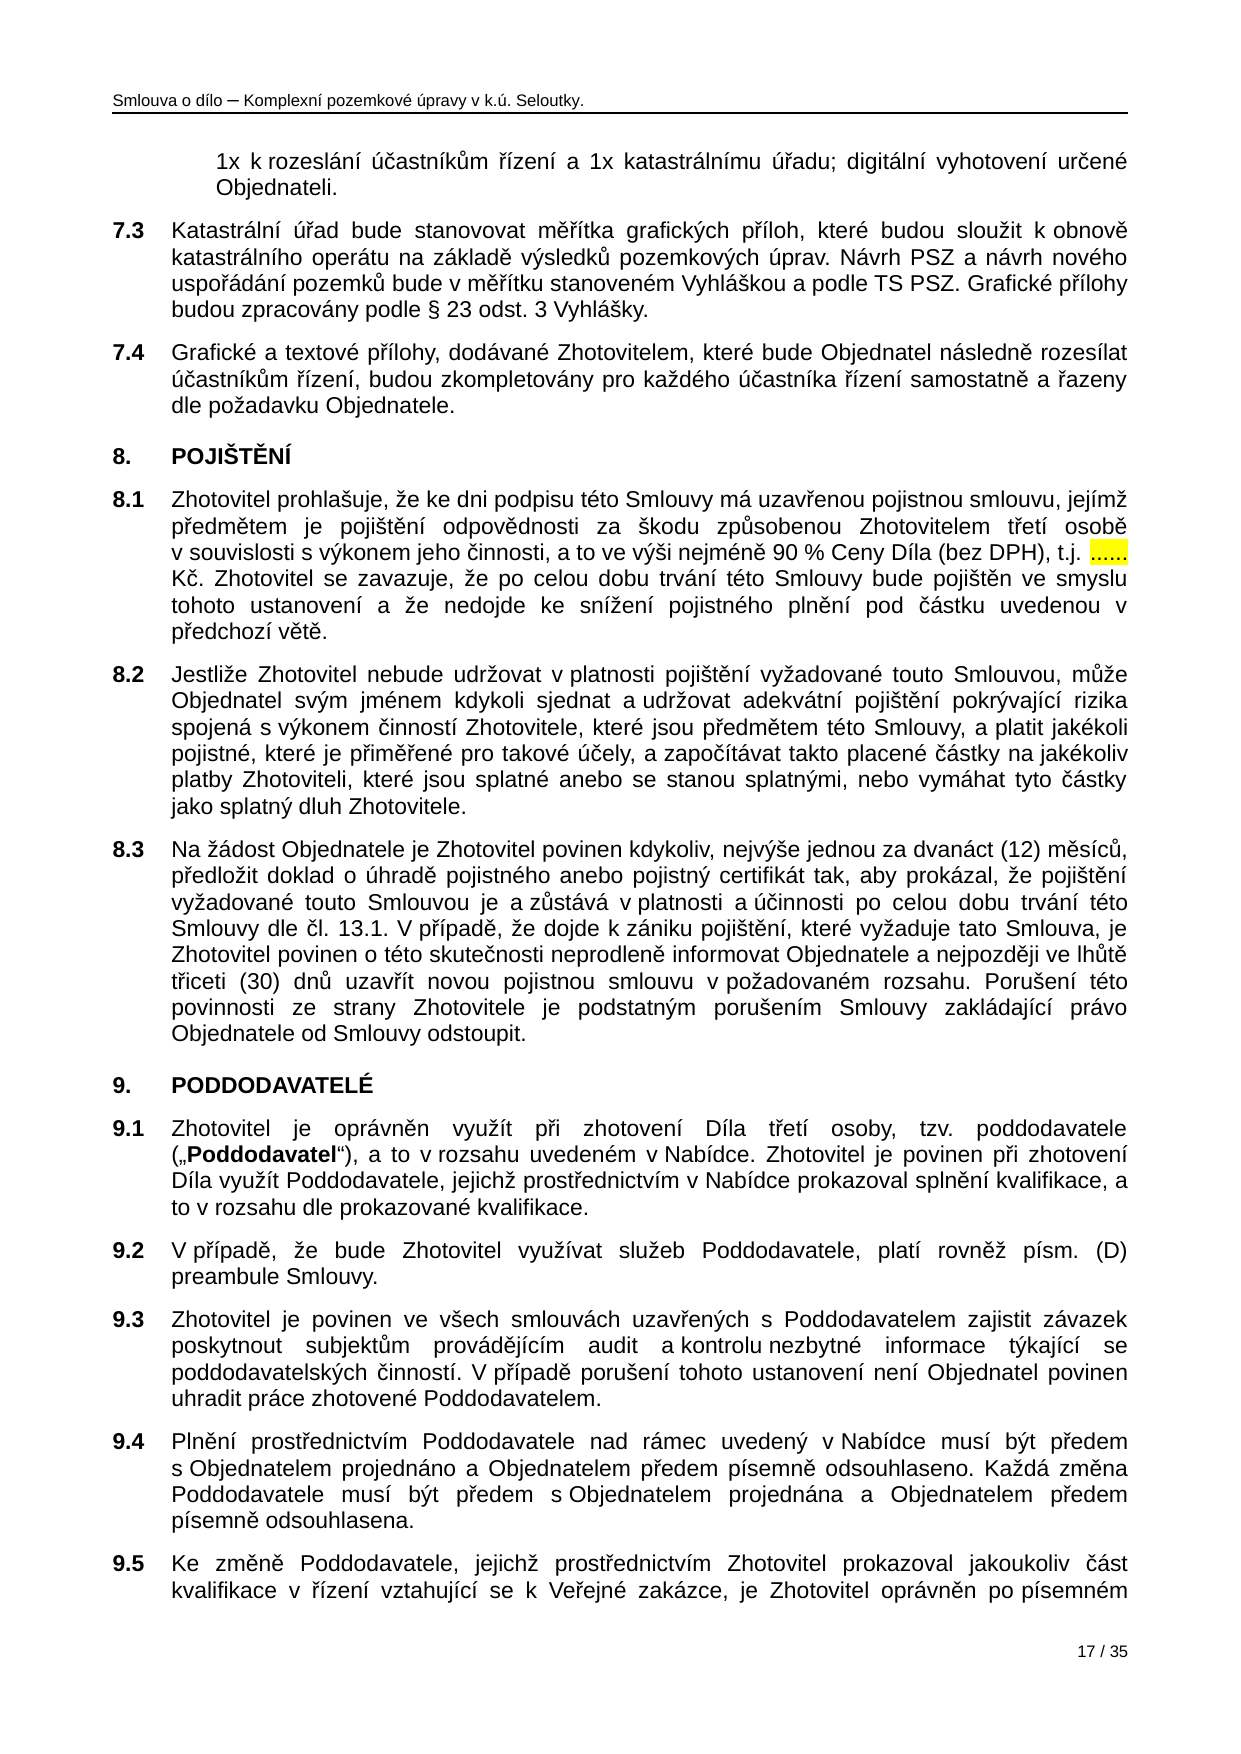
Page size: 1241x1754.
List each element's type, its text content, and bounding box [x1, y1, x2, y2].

text Zhotovitel prohlašuje, že ke dni podpisu této Smlouvy má uzavřenou pojistnou smlouvu, jejímž předmětem je pojištění odpovědnosti za škodu způsobenou Zhotovitelem třetí osobě v souvislosti s výkonem jeho činnosti, a to ve výši nejméně 90 % Ceny Díla (bez DPH), t.j. ...... Kč. Zhotovitel se zavazuje, že po celou dobu trvání této Smlouvy bude pojištěn ve smyslu tohoto ustanovení a že nedojde ke snížení pojistného plnění pod částku uvedenou v předchozí větě. [112, 486, 1128, 644]
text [112, 1550, 1128, 1603]
text Zhotovitel je oprávněn využít při zhotovení Díla třetí osoby, tzv. poddodavatele („Poddodavatel“), a to v rozsahu uvedeném v Nabídce. Zhotovitel je povinen při zhotovení Díla využít Poddodavatele, jejichž prostřednictvím v Nabídce prokazoval splnění kvalifikace, a to v rozsahu dle prokazované kvalifikace. [112, 1115, 1128, 1220]
text Pojištění [112, 443, 1128, 469]
text Katastrální úřad bude stanovovat měřítka grafických příloh, které budou sloužit k obnově katastrálního operátu na základě výsledků pozemkových úprav. Návrh PSZ a návrh nového uspořádání pozemků bude v měřítku stanoveném Vyhláškou a podle TS PSZ. Grafické přílohy budou zpracovány podle § 23 odst. 3 Vyhlášky. [112, 217, 1128, 322]
text Plnění prostřednictvím Poddodavatele nad rámec uvedený v Nabídce musí být předem s Objednatelem projednáno a Objednatelem předem písemně odsouhlaseno. Každá změna Poddodavatele musí být předem s Objednatelem projednána a Objednatelem předem písemně odsouhlasena. [112, 1428, 1128, 1534]
text Grafické a textové přílohy, dodávané Zhotovitelem, které bude Objednatel následně rozesílat účastníkům řízení, budou zkompletovány pro každého účastníka řízení samostatně a řazeny dle požadavku Objednatele. [112, 339, 1128, 418]
text V případě, že bude Zhotovitel využívat služeb Poddodavatele, platí rovněž písm. (D) preambule Smlouvy. [112, 1237, 1128, 1289]
text Zhotovitel je povinen ve všech smlouvách uzavřených s Poddodavatelem zajistit závazek poskytnout subjektům provádějícím audit a kontrolu nezbytné informace týkající se poddodavatelských činností. V případě porušení tohoto ustanovení není Objednatel povinen uhradit práce zhotovené Poddodavatelem. [112, 1306, 1128, 1412]
text Na žádost Objednatele je Zhotovitel povinen kdykoliv, nejvýše jednou za dvanáct (12) měsíců, předložit doklad o úhradě pojistného anebo pojistný certifikát tak, aby prokázal, že pojištění vyžadované touto Smlouvou je a zůstává v platnosti a účinnosti po celou dobu trvání této Smlouvy dle čl. 13.1. V případě, že dojde k zániku pojištění, které vyžaduje tato Smlouva, je Zhotovitel povinen o této skutečnosti neprodleně informovat Objednatele a nejpozději ve lhůtě třiceti (30) dnů uzavřít novou pojistnou smlouvu v požadovaném rozsahu. Porušení této povinnosti ze strany Zhotovitele je podstatným porušením Smlouvy zakládající právo Objednatele od Smlouvy odstoupit. [112, 836, 1128, 1047]
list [171, 148, 1128, 200]
text Poddodavatelé [112, 1072, 1128, 1098]
text Jestliže Zhotovitel nebude udržovat v platnosti pojištění vyžadované touto Smlouvou, může Objednatel svým jménem kdykoli sjednat a udržovat adekvátní pojištění pokrývající rizika spojená s výkonem činností Zhotovitele, které jsou předmětem této Smlouvy, a platit jakékoli pojistné, které je přiměřené pro takové účely, a započítávat takto placené částky na jakékoliv platby Zhotoviteli, které jsou splatné anebo se stanou splatnými, nebo vymáhat tyto částky jako splatný dluh Zhotovitele. [112, 661, 1128, 819]
